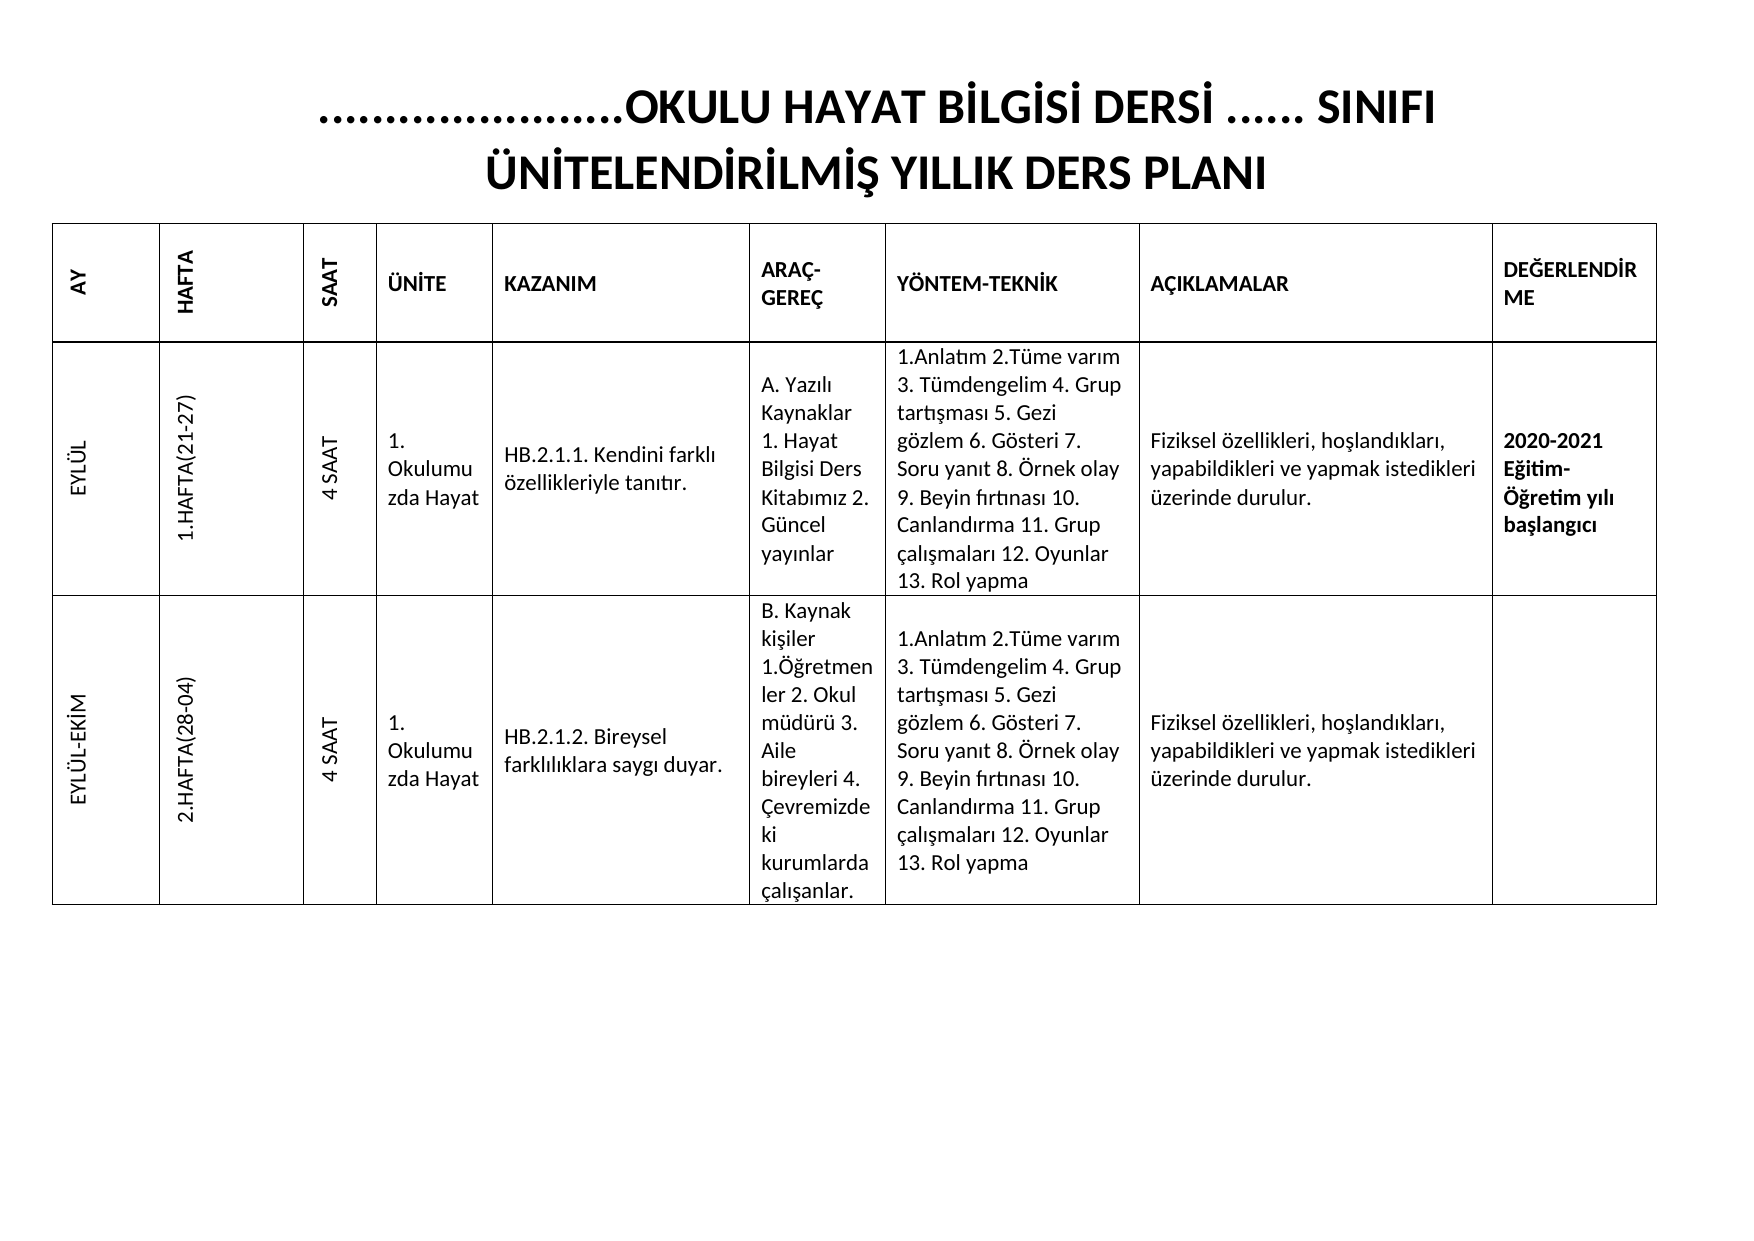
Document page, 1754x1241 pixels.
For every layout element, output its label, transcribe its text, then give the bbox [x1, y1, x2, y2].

table_header AÇIKLAMALAR [1140, 224, 1492, 341]
table_header AY [53, 224, 159, 341]
table_cell A. Yazılı Kaynaklar 1. Hayat Bilgisi Ders Kitabımız 2. Güncel yayınlar [750, 343, 885, 595]
table_cell 4 SAAT [304, 343, 376, 595]
table_cell Fiziksel özellikleri, hoşlandıkları, yapabildikleri ve yapmak istedikleri üzerinde durulur. [1140, 343, 1492, 595]
table_cell EYLÜL [53, 343, 159, 595]
table_cell 1. Okulumuzda Hayat [377, 596, 492, 904]
table_header ARAÇ-GEREÇ [750, 224, 885, 341]
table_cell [886, 596, 1139, 904]
table_cell 1. Okulumuzda Hayat [377, 343, 492, 595]
table_cell 1.HAFTA(21-27) [160, 343, 303, 595]
table_cell HB.2.1.2. Bireysel farklılıklara saygı duyar. [493, 596, 749, 904]
table_cell 2.HAFTA(28-04) [160, 596, 303, 904]
table_cell EYLÜL-EKİM [53, 596, 159, 904]
table_cell B. Kaynak kişiler 1.Öğretmenler 2. Okul müdürü 3. Aile bireyleri 4. Çevremizdeki kurumlarda çalışanlar. [750, 596, 885, 904]
table_header KAZANIM [493, 224, 749, 341]
table_header YÖNTEM-TEKNİK [886, 224, 1139, 341]
table_cell Fiziksel özellikleri, hoşlandıkları, yapabildikleri ve yapmak istedikleri üzerinde durulur. [1140, 596, 1492, 904]
table_cell [1493, 596, 1656, 904]
table_cell 2020-2021 Eğitim-Öğretim yılı başlangıcı [1493, 343, 1656, 595]
table_cell 4 SAAT [304, 596, 376, 904]
table_cell HB.2.1.1. Kendini farklı özellikleriyle tanıtır. [493, 343, 749, 595]
table_header DEĞERLENDİRME [1493, 224, 1656, 341]
table_header HAFTA [160, 224, 303, 341]
table_header ÜNİTE [377, 224, 492, 341]
table_header SAAT [304, 224, 376, 341]
text .......................OKULU HAYAT BİLGİSİ DERSİ ...... SINIFI ÜNİTELENDİRİLMİŞ YILLIK DERS PLANI [75, 75, 1679, 202]
